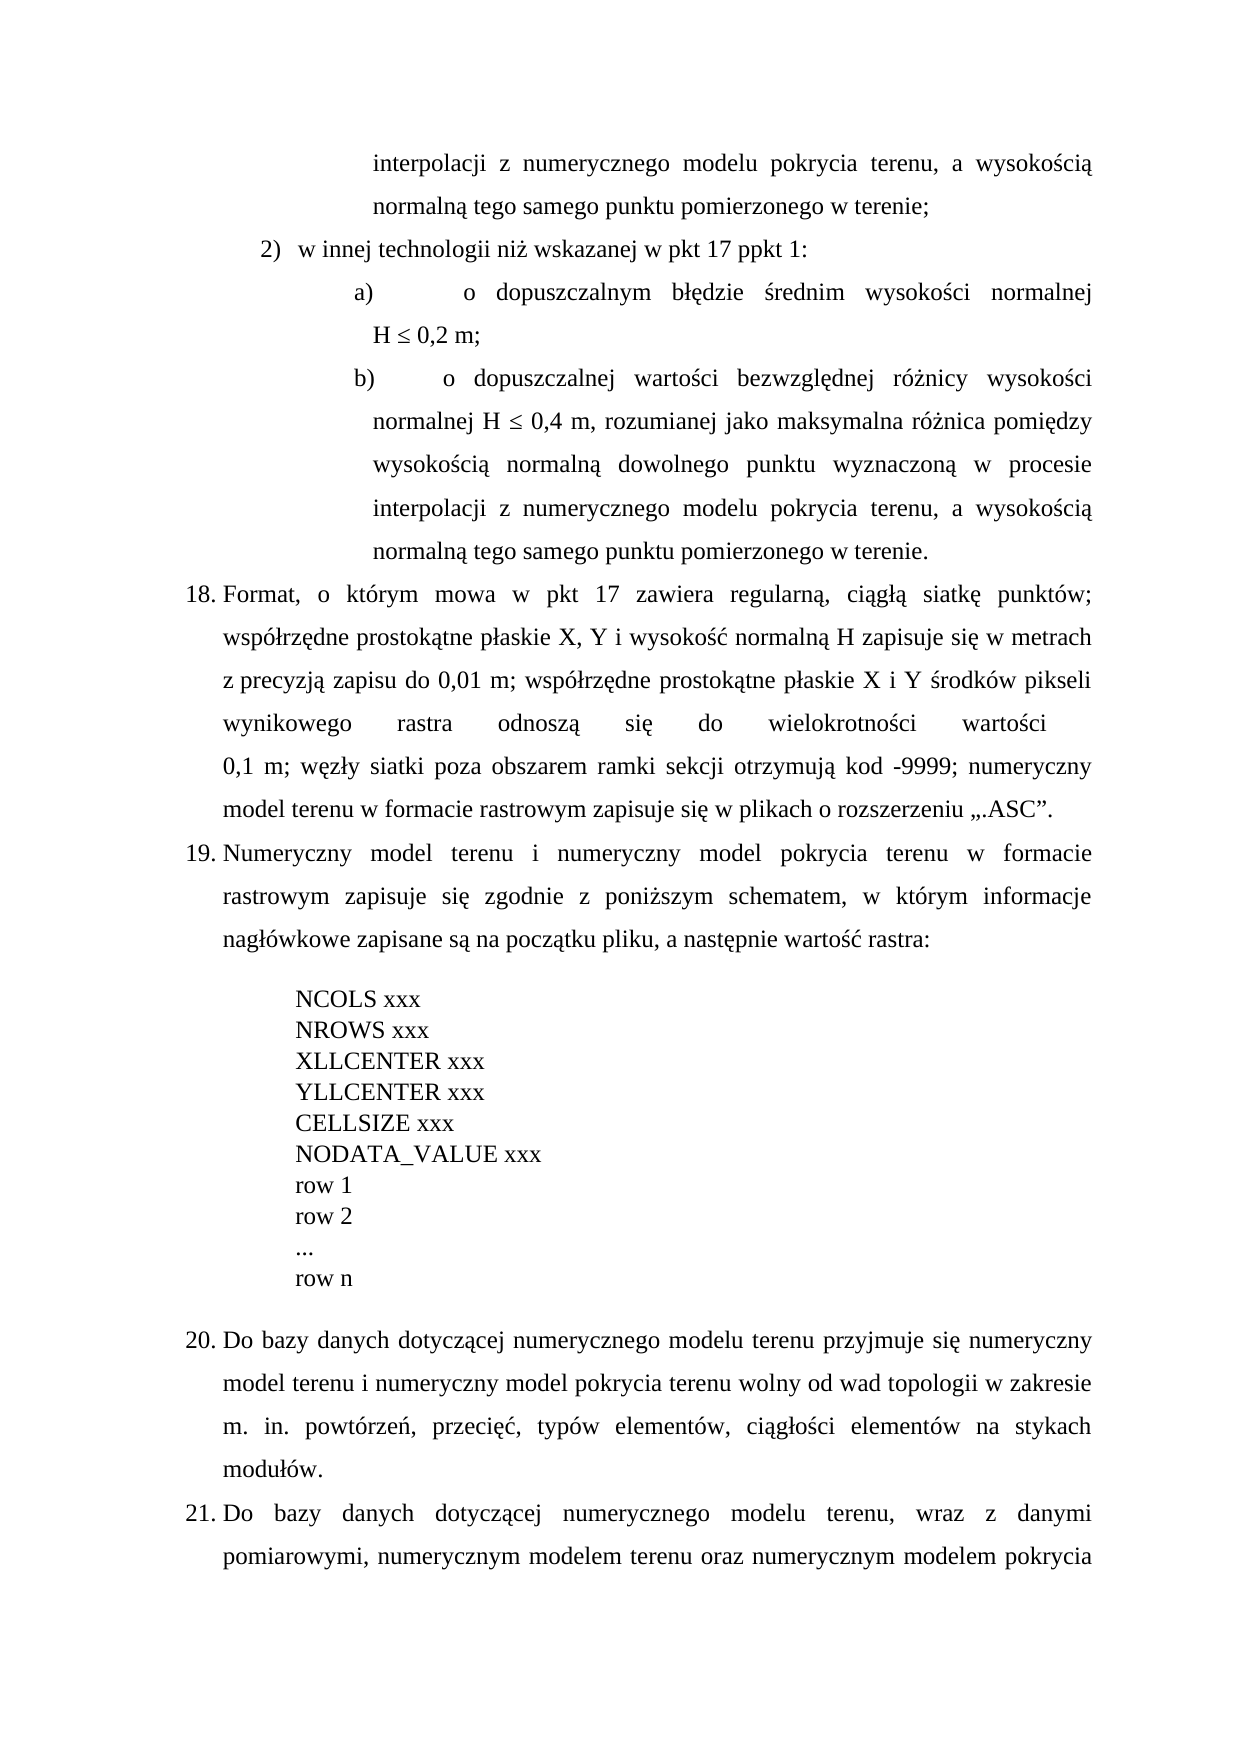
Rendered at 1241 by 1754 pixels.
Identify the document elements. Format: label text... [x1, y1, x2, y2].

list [354, 148, 1093, 219]
text XLLCENTER xxx [295, 1046, 1093, 1074]
text NROWS xxx [295, 1015, 1093, 1043]
text row 1 [295, 1170, 1093, 1199]
text NCOLS xxx [295, 984, 1093, 1012]
text CELLSIZE xxx [295, 1108, 1093, 1137]
text NODATA_VALUE xxx [295, 1139, 1093, 1168]
list o dopuszczalnym błędzie średnim wysokości normalnej H ≤ 0,2 m; [354, 277, 1093, 349]
list Numeryczny model terenu i numeryczny model pokrycia terenu w formacie rastrowym zapisuje się zgodnie z poniższym schematem, w którym informacje nagłówkowe zapisane są na początku pliku, a następnie wartość rastra: [185, 838, 1093, 953]
list w innej technologii niż wskazanej w pkt 17 ppkt 1: [260, 234, 1093, 263]
text YLLCENTER xxx [295, 1077, 1093, 1106]
text ... [295, 1232, 1093, 1261]
list o dopuszczalnej wartości bezwzględnej różnicy wysokości normalnej H ≤ 0,4 m, rozumianej jako maksymalna różnica pomiędzy wysokością normalną dowolnego punktu wyznaczoną w procesie interpolacji z numerycznego modelu pokrycia terenu, a wysokością normalną tego samego punktu pomierzonego w terenie. [354, 363, 1093, 564]
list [185, 1498, 1093, 1569]
text row 2 [295, 1201, 1093, 1230]
list Do bazy danych dotyczącej numerycznego modelu terenu przyjmuje się numeryczny model terenu i numeryczny model pokrycia terenu wolny od wad topologii w zakresie m. in. powtórzeń, przecięć, typów elementów, ciągłości elementów na stykach modułów. [185, 1325, 1093, 1483]
text row n [295, 1263, 1093, 1292]
list Format, o którym mowa w pkt 17 zawiera regularną, ciągłą siatkę punktów; współrzędne prostokątne płaskie X, Y i wysokość normalną H zapisuje się w metrach z precyzją zapisu do 0,01 m; współrzędne prostokątne płaskie X i Y środków pikseli wynikowego rastra odnoszą się do wielokrotności wartości 0,1 m; węzły siatki poza obszarem ramki sekcji otrzymują kod -9999; numeryczny model terenu w formacie rastrowym zapisuje się w plikach o rozszerzeniu „.ASC”. [185, 579, 1093, 823]
